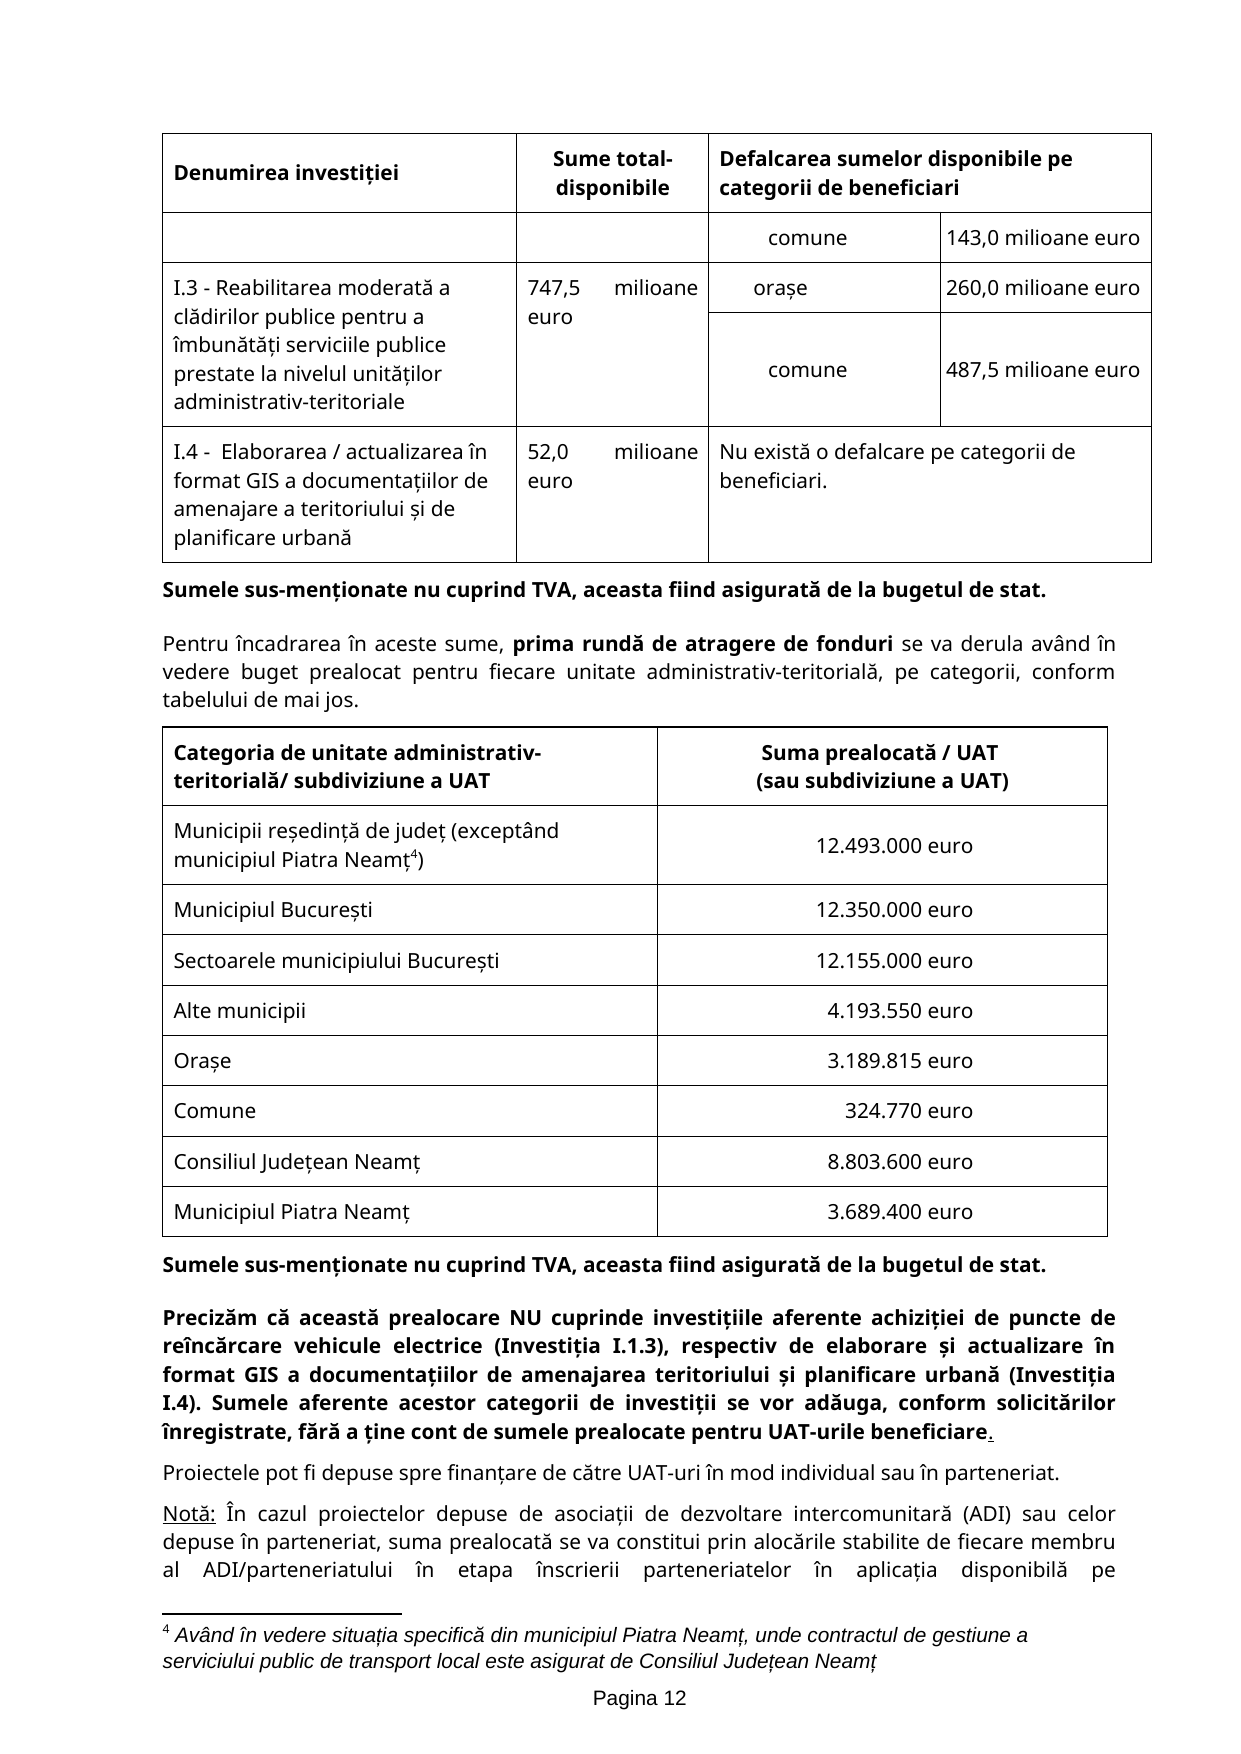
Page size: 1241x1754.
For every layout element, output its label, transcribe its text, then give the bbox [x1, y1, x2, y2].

table_cell 8.803.600 euro [658, 1137, 1107, 1186]
table_cell comune [709, 313, 940, 426]
table_cell 12.493.000 euro [658, 806, 1107, 884]
table_cell orașe [709, 263, 940, 312]
table_cell I.3 - Reabilitarea moderată a clădirilor publice pentru a îmbunătăți serviciile publice prestate la nivelul unităților administrativ-teritoriale [163, 263, 516, 426]
text Pentru încadrarea în aceste sume, prima rundă de atragere de fonduri se va derula având în vedere buget prealocat pentru fiecare unitate administrativ-teritorială, pe categorii, conform tabelului de mai jos. [162, 629, 1117, 714]
table_cell Orașe [163, 1036, 657, 1085]
table_cell Municipiul Piatra Neamț [163, 1187, 657, 1236]
table_cell Consiliul Județean Neamț [163, 1137, 657, 1186]
table_cell 4.193.550 euro [658, 986, 1107, 1035]
table_cell 487,5 milioane euro [941, 313, 1151, 426]
table_cell 12.155.000 euro [658, 935, 1107, 984]
table_cell Municipii reședință de județ (exceptând municipiul Piatra Neamț) [163, 806, 657, 884]
table_header Defalcarea sumelor disponibile pe categorii de beneficiari [709, 134, 1151, 212]
table_cell Municipiul București [163, 885, 657, 934]
table_cell comune [709, 213, 940, 262]
table_cell 260,0 milioane euro [941, 263, 1151, 312]
table_cell Sectoarele municipiului București [163, 935, 657, 984]
table_cell 324.770 euro [658, 1086, 1107, 1136]
table_cell 3.189.815 euro [658, 1036, 1107, 1085]
table_header Categoria de unitate administrativ-teritorială/ subdiviziune a UAT [163, 728, 657, 805]
table_cell 3.689.400 euro [658, 1187, 1107, 1236]
table_cell Comune [163, 1086, 657, 1136]
text Sumele sus-menționate nu cuprind TVA, aceasta fiind asigurată de la bugetul de stat. [162, 1250, 1117, 1278]
table_header Sume total- disponibile [517, 134, 708, 212]
table_cell Nu există o defalcare pe categorii de beneficiari. [709, 427, 1151, 562]
table_cell Alte municipii [163, 986, 657, 1035]
text Proiectele pot fi depuse spre finanțare de către UAT-uri în mod individual sau în parteneriat. [162, 1458, 1117, 1486]
table_cell 143,0 milioane euro [941, 213, 1151, 262]
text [162, 1499, 1117, 1584]
table_header Denumirea investiției [163, 134, 516, 212]
text Sumele sus-menționate nu cuprind TVA, aceasta fiind asigurată de la bugetul de stat. [162, 575, 1117, 604]
table_cell I.4 - Elaborarea / actualizarea în format GIS a documentațiilor de amenajare a teritoriului și de planificare urbană [163, 427, 516, 562]
table_header Suma prealocată / UAT (sau subdiviziune a UAT) [658, 728, 1107, 805]
table_cell 12.350.000 euro [658, 885, 1107, 934]
table_cell 747,5 milioane euro [517, 263, 708, 426]
text Precizăm că această prealocare NU cuprinde investițiile aferente achiziției de puncte de reîncărcare vehicule electrice (Investiția I.1.3), respectiv de elaborare și actualizare în format GIS a documentațiilor de amenajarea teritoriului și planificare urbană (Investiția I.4). Sumele aferente acestor categorii de investiții se vor adăuga, conform solicitărilor înregistrate, fără a ține cont de sumele prealocate pentru UAT-urile beneficiare. [162, 1303, 1117, 1445]
table_cell 52,0 milioane euro [517, 427, 708, 562]
